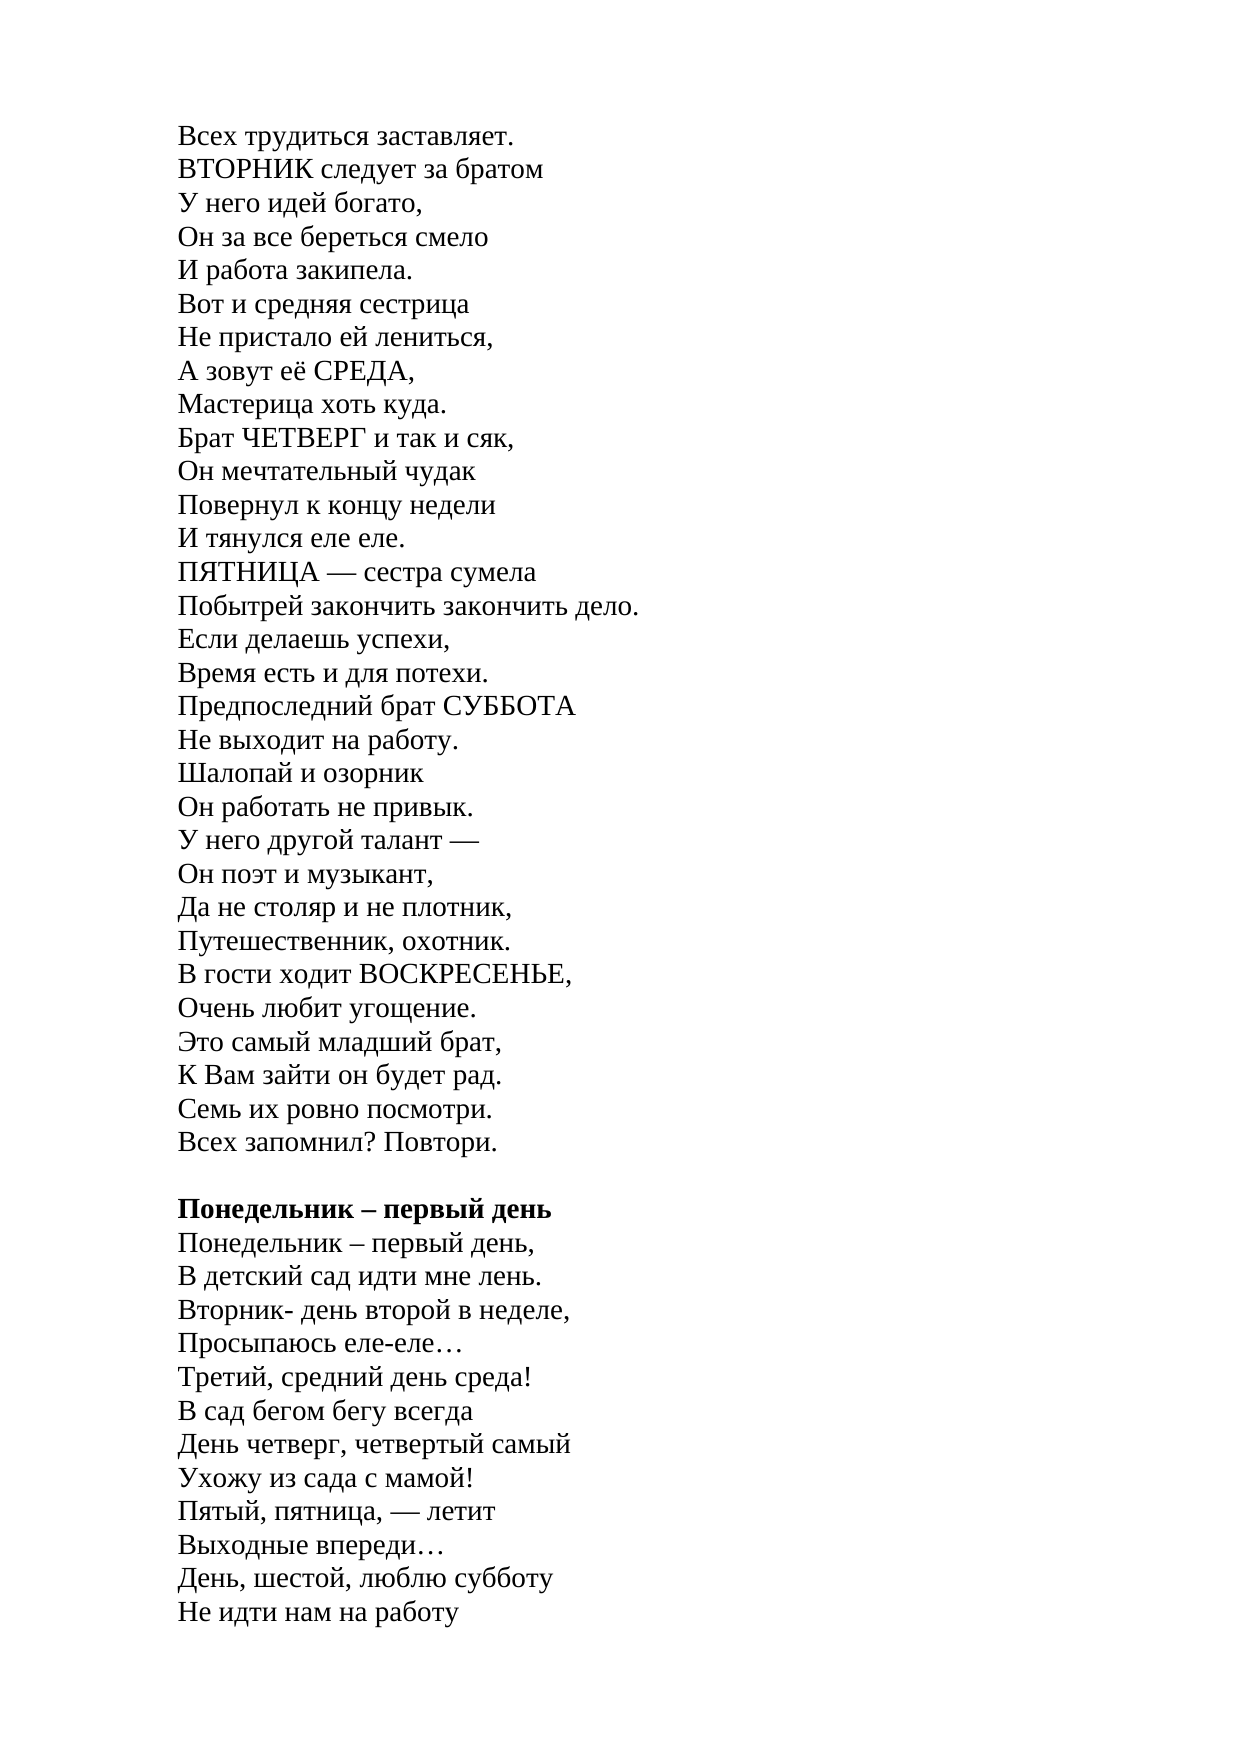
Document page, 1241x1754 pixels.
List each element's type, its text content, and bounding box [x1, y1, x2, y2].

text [177, 1225, 1152, 1627]
text Понедельник – первый день [177, 1191, 1152, 1225]
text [177, 118, 1152, 1158]
